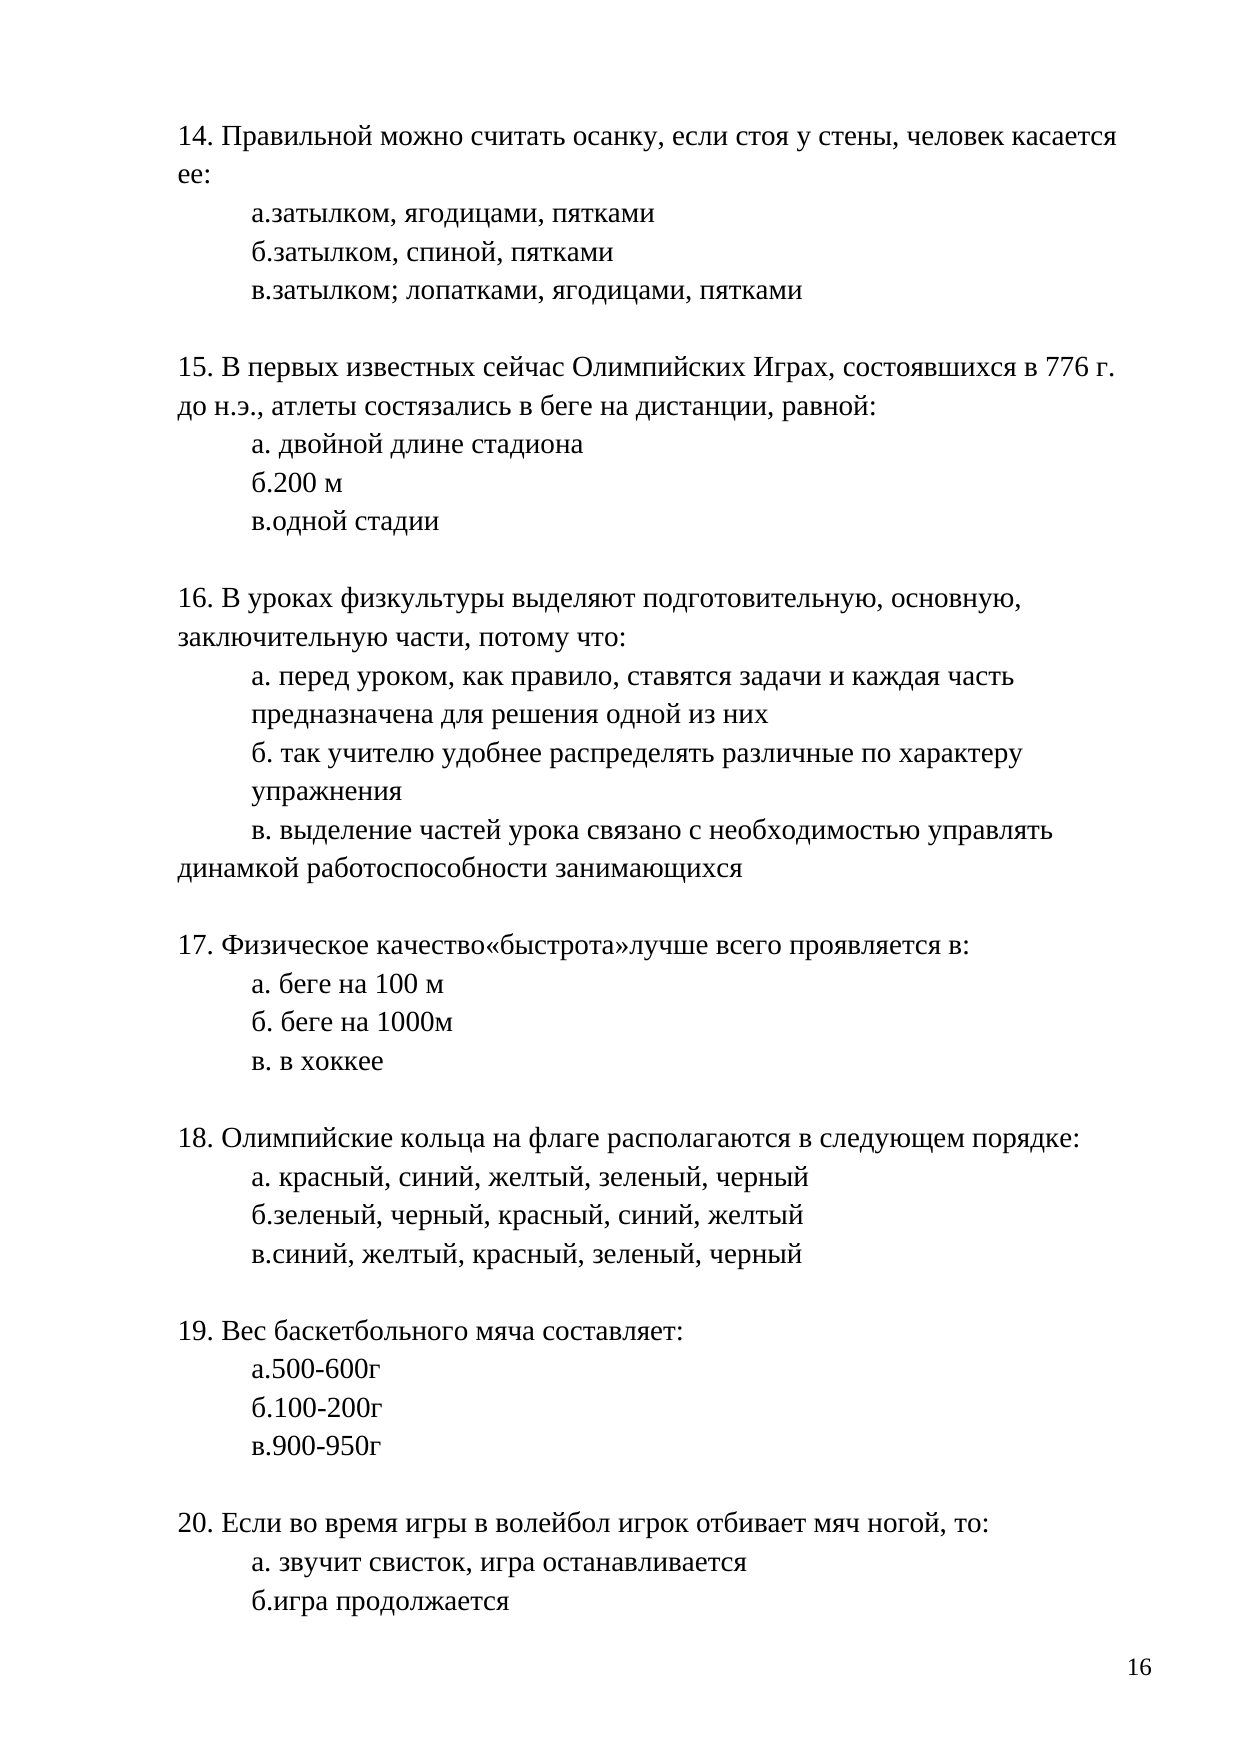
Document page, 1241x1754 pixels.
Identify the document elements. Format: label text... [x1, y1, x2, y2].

text в.синий, желтый, красный, зеленый, черный [177, 1236, 1152, 1269]
text 14. Правильной можно считать осанку, если стоя у стены, человек касается ее: [177, 118, 1152, 190]
text в.затылком; лопатками, ягодицами, пятками [177, 272, 1152, 306]
text а. двойной длине стадиона [251, 426, 1152, 460]
text а. звучит свисток, игра останавливается [251, 1544, 1152, 1578]
text 17. Физическое качество«быстрота»лучше всего проявляется в: [177, 927, 1152, 961]
text а.500-600г [251, 1351, 1152, 1385]
text б.зеленый, черный, красный, синий, желтый [251, 1197, 1152, 1231]
text а. красный, синий, желтый, зеленый, черный [251, 1159, 1152, 1192]
text б.игра продолжается [251, 1583, 1152, 1616]
text 19. Вес баскетбольного мяча составляет: [177, 1313, 1152, 1346]
text б.100-200г [251, 1390, 1152, 1423]
text б.затылком, спиной, пятками [251, 234, 1152, 267]
text 15. В первых известных сейчас Олимпийских Играх, состоявшихся в 776 г. до н.э., атлеты состязались в беге на дистанции, равной: [177, 349, 1152, 421]
text б.200 м [251, 465, 1152, 498]
text в.одной стадии [177, 503, 1152, 537]
text б. так учителю удобнее распределять различные по характеру упражнения [251, 735, 1152, 807]
text 18. Олимпийские кольца на флаге располагаются в следующем порядке: [177, 1120, 1152, 1154]
text 16. В уроках физкультуры выделяют подготовительную, основную, заключительную части, потому что: [177, 581, 1152, 653]
text в. выделение частей урока связано с необходимостью управлять динамкой работоспособности занимающихся [177, 812, 1152, 884]
text а.затылком, ягодицами, пятками [251, 195, 1152, 229]
text а. беге на 100 м [251, 966, 1152, 999]
text в. в хоккее [177, 1043, 1152, 1077]
text в.900-950г [177, 1428, 1152, 1462]
text 20. Если во время игры в волейбол игрок отбивает мяч ногой, то: [177, 1506, 1152, 1539]
text а. перед уроком, как правило, ставятся задачи и каждая часть предназначена для решения одной из них [251, 658, 1152, 730]
text б. беге на 1000м [251, 1004, 1152, 1038]
